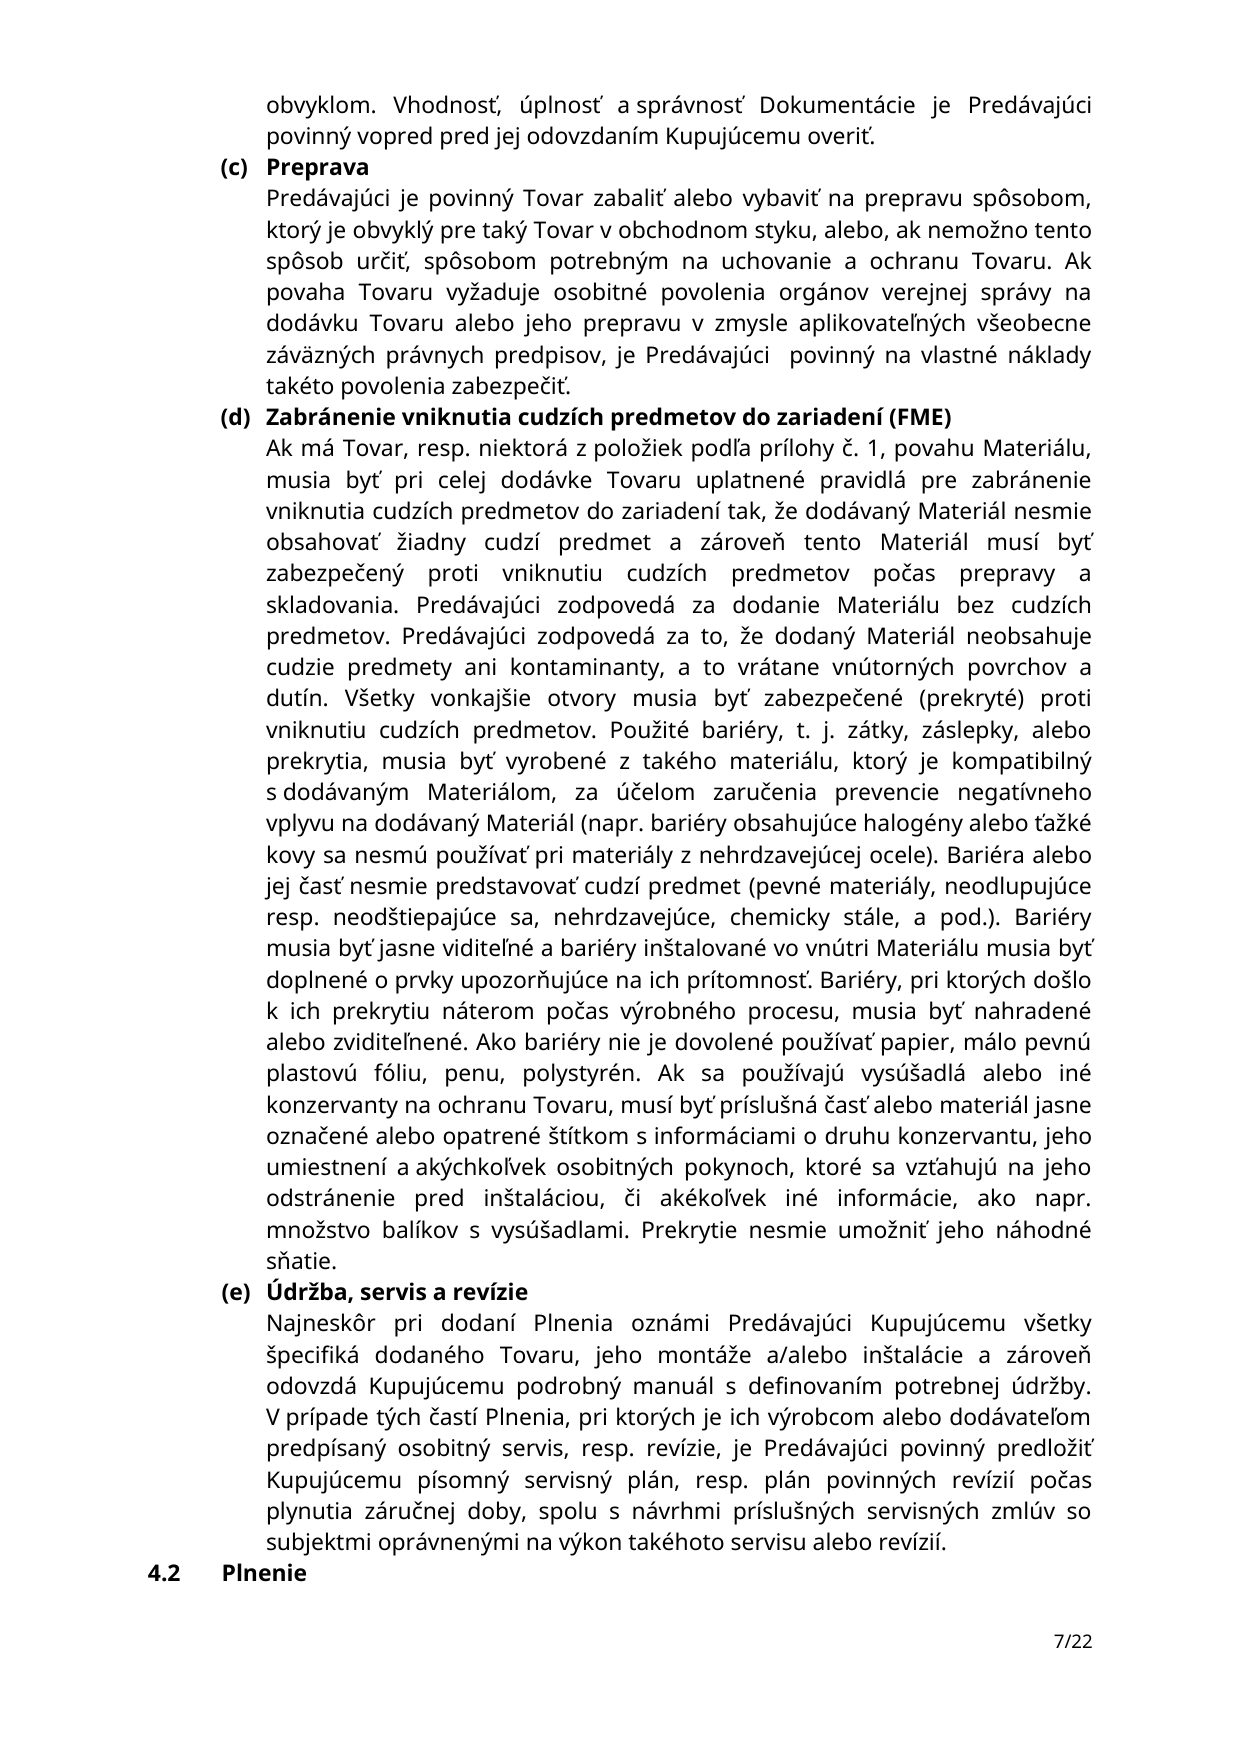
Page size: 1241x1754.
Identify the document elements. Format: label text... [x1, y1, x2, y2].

text Najneskôr pri dodaní Plnenia oznámi Predávajúci Kupujúcemu všetky špecifiká dodaného Tovaru, jeho montáže a/alebo inštalácie a zároveň odovzdá Kupujúcemu podrobný manuál s definovaním potrebnej údržby. V prípade tých častí Plnenia, pri ktorých je ich výrobcom alebo dodávateľom predpísaný osobitný servis, resp. revízie, je Predávajúci povinný predložiť Kupujúcemu písomný servisný plán, resp. plán povinných revízií počas plynutia záručnej doby, spolu s návrhmi príslušných servisných zmlúv so subjektmi oprávnenými na výkon takéhoto servisu alebo revízií. [266, 1307, 1093, 1557]
list Zabránenie vniknutia cudzích predmetov do zariadení (FME) [220, 401, 1093, 432]
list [266, 89, 1093, 151]
text (e) Údržba, servis a revízie [221, 1276, 1093, 1307]
list Preprava [220, 151, 1093, 182]
list Ak má Tovar, resp. niektorá z položiek podľa prílohy č. 1, povahu Materiálu, musia byť pri celej dodávke Tovaru uplatnené pravidlá pre zabránenie vniknutia cudzích predmetov do zariadení tak, že dodávaný Materiál nesmie obsahovať žiadny cudzí predmet a zároveň tento Materiál musí byť zabezpečený proti vniknutiu cudzích predmetov počas prepravy a skladovania. Predávajúci zodpovedá za dodanie Materiálu bez cudzích predmetov. Predávajúci zodpovedá za to, že dodaný Materiál neobsahuje cudzie predmety ani kontaminanty, a to vrátane vnútorných povrchov a dutín. Všetky vonkajšie otvory musia byť zabezpečené (prekryté) proti vniknutiu cudzích predmetov. Použité bariéry, t. j. zátky, záslepky, alebo prekrytia, musia byť vyrobené z takého materiálu, ktorý je kompatibilný s dodávaným Materiálom, za účelom zaručenia prevencie negatívneho vplyvu na dodávaný Materiál (napr. bariéry obsahujúce halogény alebo ťažké kovy sa nesmú používať pri materiály z nehrdzavejúcej ocele). Bariéra alebo jej časť nesmie predstavovať cudzí predmet (pevné materiály, neodlupujúce resp. neodštiepajúce sa, nehrdzavejúce, chemicky stále, a pod.). Bariéry musia byť jasne viditeľné a bariéry inštalované vo vnútri Materiálu musia byť doplnené o prvky upozorňujúce na ich prítomnosť. Bariéry, pri ktorých došlo k ich prekrytiu náterom počas výrobného procesu, musia byť nahradené alebo zviditeľnené. Ako bariéry nie je dovolené používať papier, málo pevnú plastovú fóliu, penu, polystyrén. Ak sa používajú vysúšadlá alebo iné konzervanty na ochranu Tovaru, musí byť príslušná časť alebo materiál jasne označené alebo opatrené štítkom s informáciami o druhu konzervantu, jeho umiestnení a akýchkoľvek osobitných pokynoch, ktoré sa vzťahujú na jeho odstránenie pred inštaláciou, či akékoľvek iné informácie, ako napr. množstvo balíkov s vysúšadlami. Prekrytie nesmie umožniť jeho náhodné sňatie. [266, 432, 1093, 1276]
text 4.2 Plnenie [148, 1557, 1093, 1589]
list Predávajúci je povinný Tovar zabaliť alebo vybaviť na prepravu spôsobom, ktorý je obvyklý pre taký Tovar v obchodnom styku, alebo, ak nemožno tento spôsob určiť, spôsobom potrebným na uchovanie a ochranu Tovaru. Ak povaha Tovaru vyžaduje osobitné povolenia orgánov verejnej správy na dodávku Tovaru alebo jeho prepravu v zmysle aplikovateľných všeobecne záväzných právnych predpisov, je Predávajúci povinný na vlastné náklady takéto povolenia zabezpečiť. [266, 182, 1093, 401]
